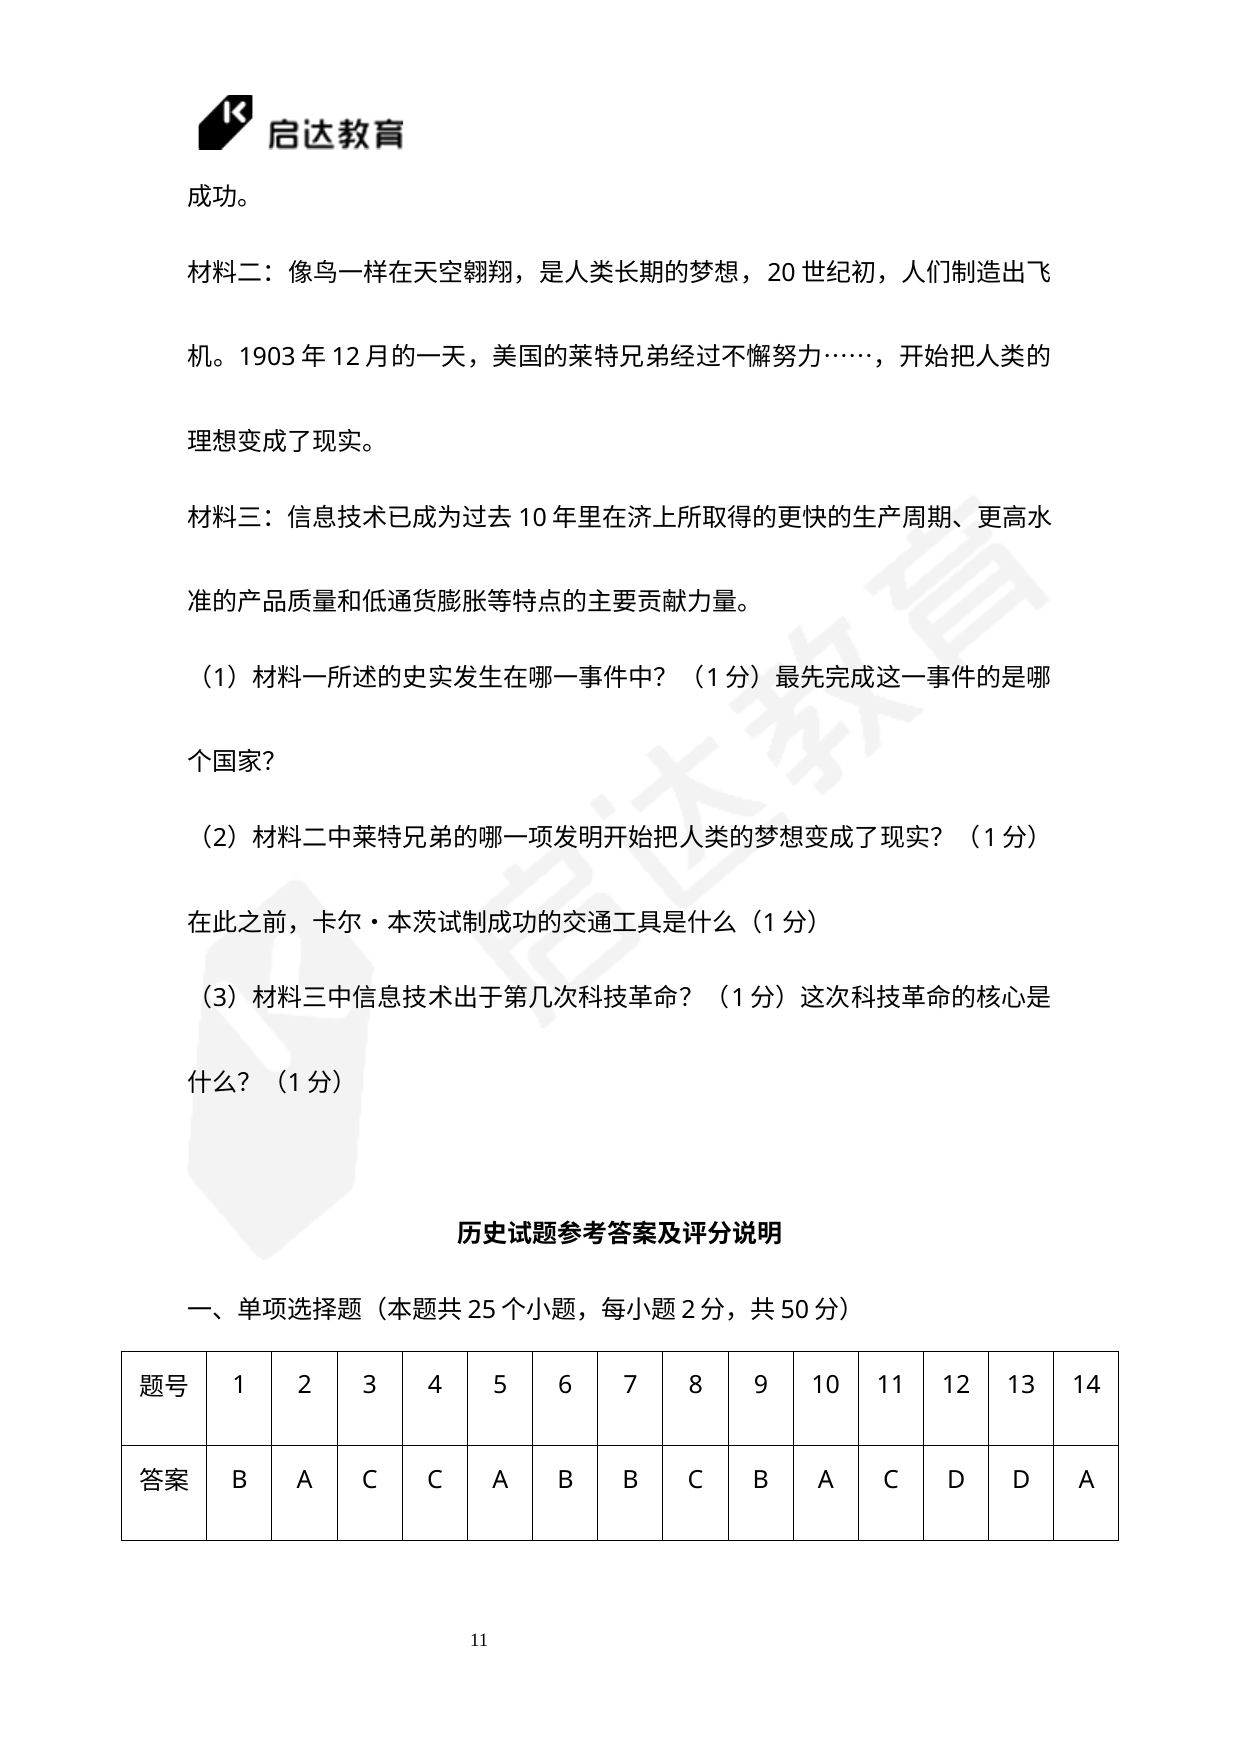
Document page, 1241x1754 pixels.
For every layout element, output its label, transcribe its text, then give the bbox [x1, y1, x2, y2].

picture [198, 95, 404, 150]
table_cell A [794, 1446, 858, 1539]
table_header 7 [598, 1352, 662, 1445]
table_header 2 [272, 1352, 337, 1445]
table_header 题号 [122, 1352, 206, 1445]
table_header 9 [729, 1352, 793, 1445]
table_header 5 [468, 1352, 532, 1445]
table_header 1 [207, 1352, 271, 1445]
table_header 8 [663, 1352, 728, 1445]
table_cell C [338, 1446, 402, 1539]
table_header 10 [794, 1352, 858, 1445]
table_cell A [1054, 1446, 1118, 1539]
table_cell C [663, 1446, 728, 1539]
table_cell 答案 [122, 1446, 206, 1539]
table_cell C [403, 1446, 467, 1539]
table_header 13 [989, 1352, 1053, 1445]
text 材料二：像鸟一样在天空翱翔，是人类长期的梦想，20世纪初，人们制造出飞机。1903年12月的一天，美国的莱特兄弟经过不懈努力……，开始把人类的理想变成了现实。 [187, 238, 1053, 472]
text 材料三：信息技术已成为过去10年里在济上所取得的更快的生产周期、更高水准的产品质量和低通货膨胀等特点的主要贡献力量。 [187, 483, 1053, 632]
table_header 12 [924, 1352, 988, 1445]
table_cell A [272, 1446, 337, 1539]
text 一、单项选择题（本题共25个小题，每小题2分，共50分） [187, 1275, 1053, 1340]
table_cell D [989, 1446, 1053, 1539]
table_header 3 [338, 1352, 402, 1445]
text （2）材料二中莱特兄弟的哪一项发明开始把人类的梦想变成了现实？（1分）在此之前，卡尔•本茨试制成功的交通工具是什么（1分） [187, 803, 1053, 953]
table_cell D [924, 1446, 988, 1539]
table_cell B [729, 1446, 793, 1539]
table_cell A [468, 1446, 532, 1539]
table_cell B [533, 1446, 597, 1539]
table_header 4 [403, 1352, 467, 1445]
text （1）材料一所述的史实发生在哪一事件中？（1分）最先完成这一事件的是哪个国家？ [187, 643, 1053, 792]
table_header 14 [1054, 1352, 1118, 1445]
table_header 11 [859, 1352, 923, 1445]
table_cell B [598, 1446, 662, 1539]
text （3）材料三中信息技术出于第几次科技革命？（1分）这次科技革命的核心是什么？（1分） [187, 963, 1053, 1113]
table_cell B [207, 1446, 271, 1539]
text 材料一 ： 美国人首先造出了蒸汽机作动力的轮船，随后，美国工程师史蒂芬孙用蒸汽机发明了火车机车，1825年，这列名为“旅行者号”的机车在英国试车成功。 [187, 162, 1053, 227]
table_cell C [859, 1446, 923, 1539]
table_header 6 [533, 1352, 597, 1445]
text 历史试题参考答案及评分说明 [187, 1199, 1053, 1264]
